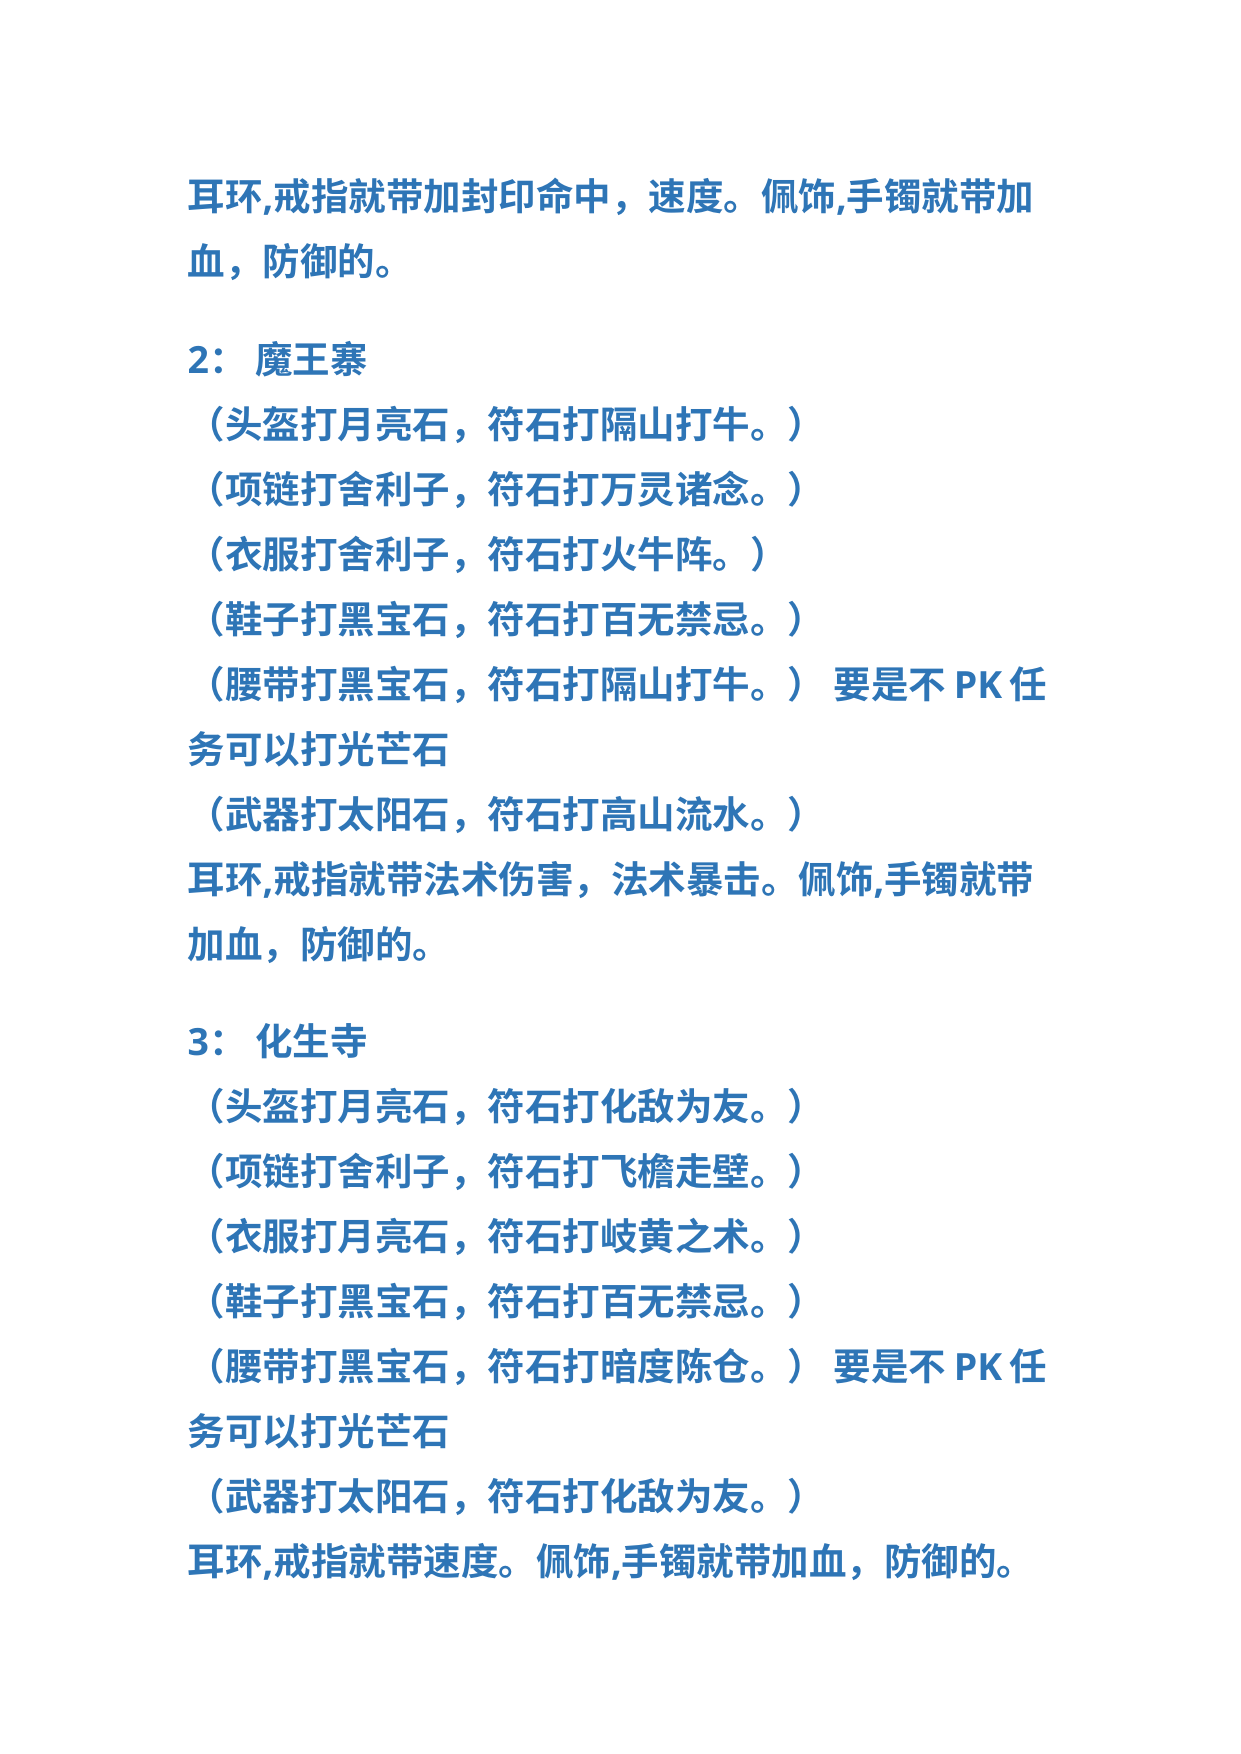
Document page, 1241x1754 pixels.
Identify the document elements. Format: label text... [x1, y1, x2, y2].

text 2： 魔王寨 [187, 324, 1053, 389]
text （衣服打月亮石，符石打岐黄之术。） [187, 1202, 1053, 1267]
text （项链打舍利子，符石打万灵诸念。） [187, 454, 1053, 519]
text （腰带打黑宝石，符石打隔山打牛。） 要是不PK任务可以打光芒石 [187, 649, 1053, 779]
text （鞋子打黑宝石，符石打百无禁忌。） [187, 584, 1053, 649]
text （衣服打舍利子，符石打火牛阵。） [187, 519, 1053, 584]
text （项链打舍利子，符石打飞檐走壁。） [187, 1137, 1053, 1202]
text 耳环,戒指就带速度。佩饰,手镯就带加血，防御的。 [187, 1527, 1053, 1592]
text 耳环,戒指就带加封印命中，速度。佩饰,手镯就带加血，防御的。 [187, 162, 1053, 292]
text （武器打太阳石，符石打高山流水。） [187, 779, 1053, 844]
text （鞋子打黑宝石，符石打百无禁忌。） [187, 1267, 1053, 1332]
text 3： 化生寺 [187, 1007, 1053, 1072]
text （头盔打月亮石，符石打隔山打牛。） [187, 389, 1053, 454]
text （头盔打月亮石，符石打化敌为友。） [187, 1072, 1053, 1137]
text （武器打太阳石，符石打化敌为友。） [187, 1462, 1053, 1527]
text 耳环,戒指就带法术伤害，法术暴击。佩饰,手镯就带加血，防御的。 [187, 844, 1053, 974]
text （腰带打黑宝石，符石打暗度陈仓。） 要是不PK任务可以打光芒石 [187, 1332, 1053, 1462]
